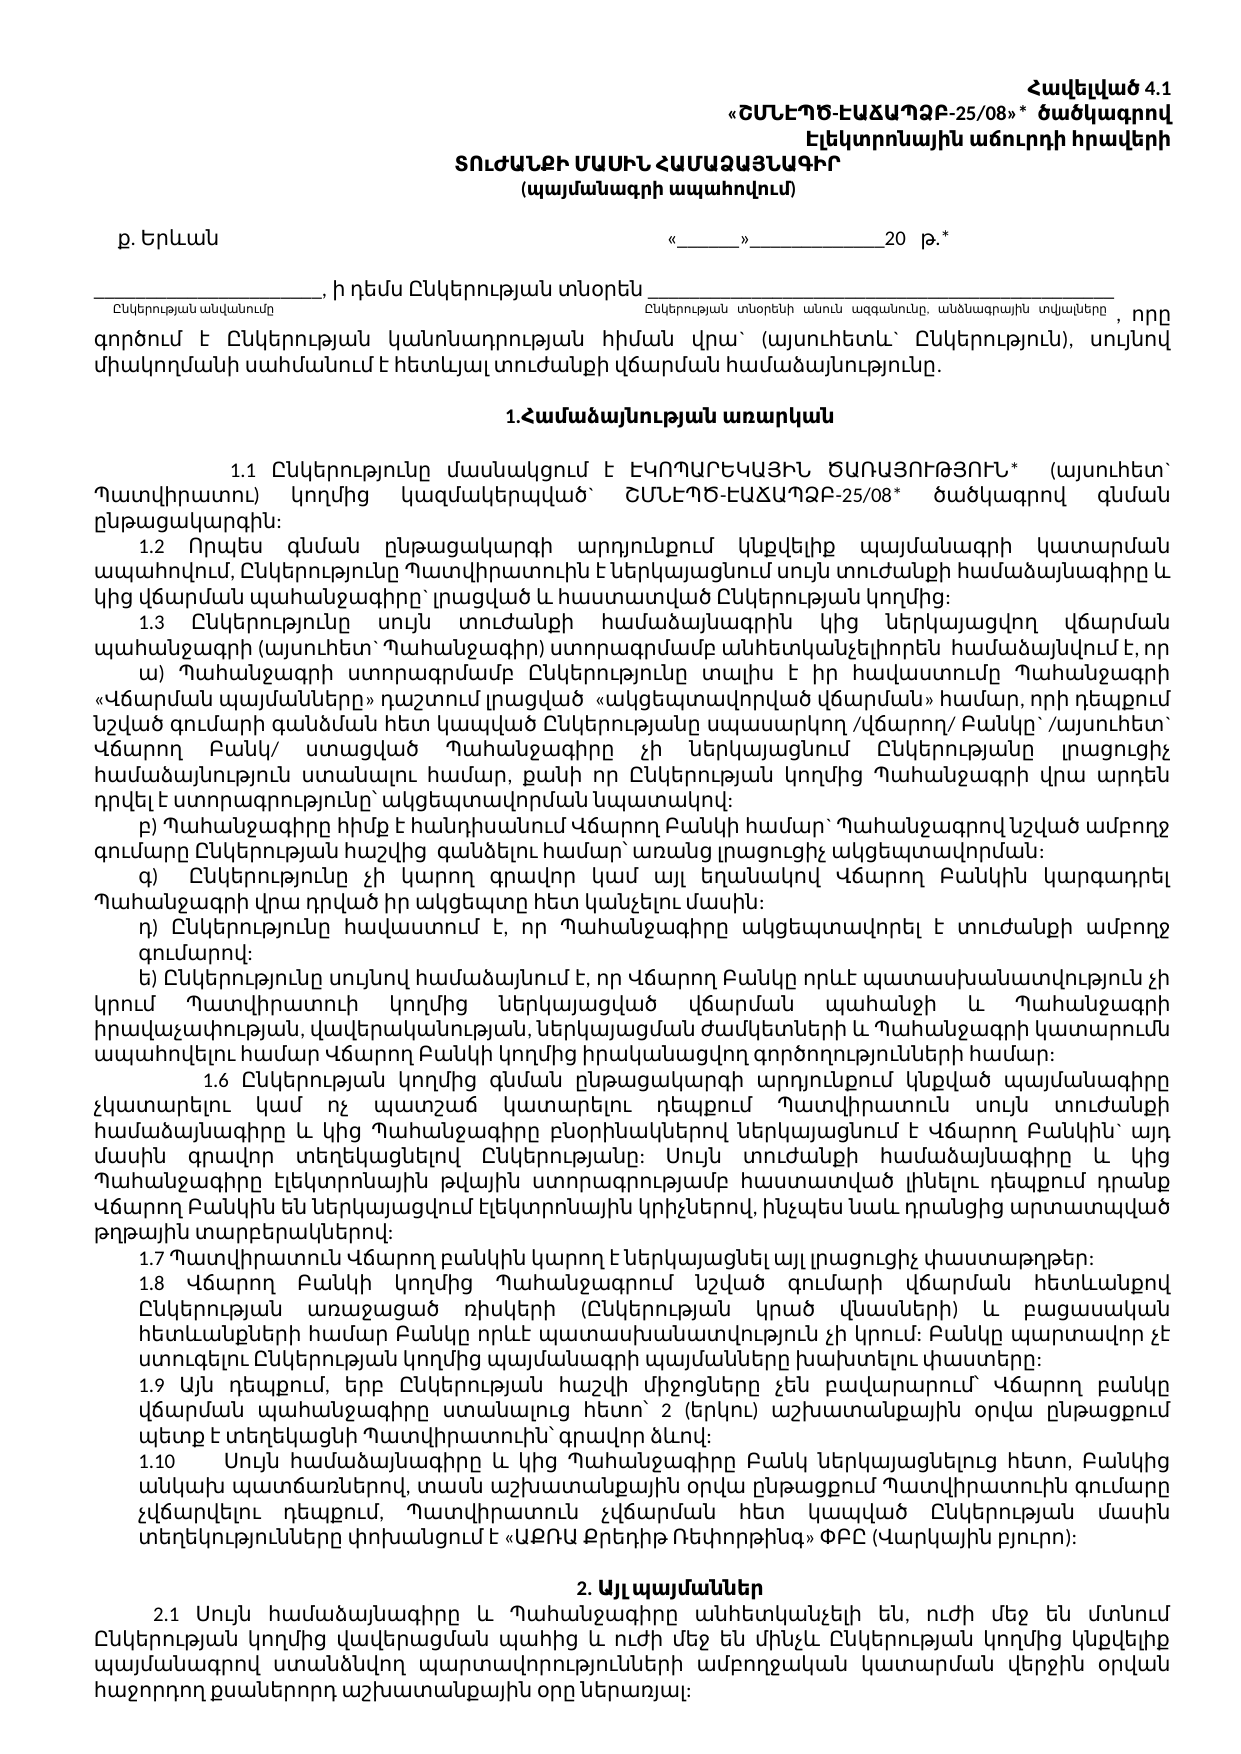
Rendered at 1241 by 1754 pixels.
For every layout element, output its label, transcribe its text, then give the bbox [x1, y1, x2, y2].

text ե) Ընկերությունը սույնով համաձայնում է, որ Վճարող Բանկը որևէ պատասխանատվություն չի կրում Պատվիրատուի կողմից ներկայացված վճարման պահանջի և Պահանջագրի իրավաչափության, վավերականության, ներկայացման ժամկետների և Պահանջագրի կատարումն ապահովելու համար Վճարող Բանկի կողմից իրականացվող գործողությունների համար: [94, 965, 1171, 1067]
text 1.6 Ընկերության կողմից գնման ընթացակարգի արդյունքում կնքված պայմանագիրը չկատարելու կամ ոչ պատշաճ կատարելու դեպքում Պատվիրատուն սույն տուժանքի համաձայնագիրը և կից Պահանջագիրը բնօրինակներով ներկայացնում է Վճարող Բանկին` այդ մասին գրավոր տեղեկացնելով Ընկերությանը: Սույն տուժանքի համաձայնագիրը և կից Պահանջագիրը էլեկտրոնային թվային ստորագրությամբ հաստատված լինելու դեպքում դրանք Վճարող Բանկին են ներկայացվում էլեկտրոնային կրիչներով, ինչպես նաև դրանցից արտատպված թղթային տարբերակներով: [94, 1067, 1171, 1245]
text գ) Ընկերությունը չի կարող գրավոր կամ այլ եղանակով Վճարող Բանկին կարգադրել Պահանջագրի վրա դրված իր ակցեպտը հետ կանչելու մասին: [94, 864, 1171, 914]
text 1.8 Վճարող Բանկի կողմից Պահանջագրում նշված գումարի վճարման հետևանքով Ընկերության առաջացած ռիսկերի (Ընկերության կրած վնասների) և բացասական հետևանքների համար Բանկը որևէ պատասխանատվություն չի կրում: Բանկը պարտավոր չէ ստուգելու Ընկերության կողմից պայմանագրի պայմանները խախտելու փաստերը: [138, 1270, 1171, 1372]
text (պայմանագրի ապահովում) [94, 177, 1171, 199]
text ա) Պահանջագրի ստորագրմամբ Ընկերությունը տալիս է իր հավաստումը Պահանջագրի «Վճարման պայմանները» դաշտում լրացված «ակցեպտավորված վճարման» համար, որի դեպքում նշված գումարի գանձման հետ կապված Ընկերությանը սպասարկող /վճարող/ Բանկը` /այսուհետ` Վճարող Բանկ/ ստացված Պահանջագիրը չի ներկայացնում Ընկերությանը լրացուցիչ համաձայնություն ստանալու համար, քանի որ Ընկերության կողմից Պահանջագրի վրա արդեն դրվել է ստորագրությունը՝ ակցեպտավորման նպատակով: [94, 660, 1171, 813]
text ______________________, ի դեմս Ընկերության տնօրեն _____________________________________________ [94, 276, 1171, 301]
text բ) Պահանջագիրը հիմք է հանդիսանում Վճարող Բանկի համար` Պահանջագրով նշված ամբողջ գումարը Ընկերության հաշվից գանձելու համար՝ առանց լրացուցիչ ակցեպտավորման: [94, 813, 1171, 864]
text 2. Այլ պայմաններ [169, 1575, 1171, 1601]
text 1.9 Այն դեպքում, երբ Ընկերության հաշվի միջոցները չեն բավարարում՝ Վճարող բանկը վճարման պահանջագիրը ստանալուց հետո՝ 2 (երկու) աշխատանքային օրվա ընթացքում պետք է տեղեկացնի Պատվիրատուին՝ գրավոր ձևով: [138, 1372, 1171, 1448]
text Հավելված 4.1 [94, 75, 1171, 100]
text 1.3 Ընկերությունը սույն տուժանքի համաձայնագրին կից ներկայացվող վճարման պահանջագրի (այսուհետ` Պահանջագիր) ստորագրմամբ անհետկանչելիորեն համաձայնվում է, որ [94, 609, 1171, 660]
text 1.10 Սույն համաձայնագիրը և կից Պահանջագիրը Բանկ ներկայացնելուց հետո, Բանկից անկախ պատճառներով, տասն աշխատանքային օրվա ընթացքում Պատվիրատուին գումարը չվճարվելու դեպքում, Պատվիրատուն չվճարման հետ կապված Ընկերության մասին տեղեկությունները փոխանցում է «ԱՔՌԱ Քրեդիթ Ռեփորթինգ» ՓԲԸ (Վարկային բյուրո): [138, 1448, 1171, 1550]
text 1.2 Որպես գնման ընթացակարգի արդյունքում կնքվելիք պայմանագրի կատարման ապահովում, Ընկերությունը Պատվիրատուին է ներկայացնում սույն տուժանքի համաձայնագիրը և կից վճարման պահանջագիրը` լրացված և հաստատված Ընկերության կողմից: [94, 533, 1171, 609]
text ք. Երևան «______»_____________20 թ.* [94, 225, 1171, 250]
text 1.1 Ընկերությունը մասնակցում է ԷԿՈՊԱՐԵԿԱՅԻՆ ԾԱՌԱՅՈՒԹՅՈՒՆ* (այսուհետ` Պատվիրատու) կողմից կազմակերպված` ՇՄՆԷՊԾ-ԷԱՃԱՊՁԲ-25/08* ծածկագրով գնման ընթացակարգին: [94, 457, 1171, 533]
text 1.Համաձայնության առարկան [169, 403, 1171, 428]
text դ) Ընկերությունը հավաստում է, որ Պահանջագիրը ակցեպտավորել է տուժանքի ամբողջ գումարով: [138, 914, 1171, 965]
text ՏՈւԺԱՆՔԻ ՄԱՍԻՆ ՀԱՄԱՁԱՅՆԱԳԻՐ [94, 151, 1171, 177]
text 2.1 Սույն համաձայնագիրը և Պահանջագիրը անհետկանչելի են, ուժի մեջ են մտնում Ընկերության կողմից վավերացման պահից և ուժի մեջ են մինչև Ընկերության կողմից կնքվելիք պայմանագրով ստանձնվող պարտավորությունների ամբողջական կատարման վերջին օրվան հաջորդող քսաներորդ աշխատանքային օրը ներառյալ: [94, 1601, 1171, 1702]
text 1.7 Պատվիրատուն Վճարող բանկին կարող է ներկայացնել այլ լրացուցիչ փաստաթղթեր: [138, 1245, 1171, 1270]
text «ՇՄՆԷՊԾ-ԷԱՃԱՊՁԲ-25/08»* ծածկագրով [94, 100, 1171, 126]
text Էլեկտրոնային աճուրդի հրավերի [94, 126, 1171, 151]
text Ընկերության անվանումը Ընկերության տնօրենի անուն ազգանունը, անձնագրային տվյալները , որը գործում է Ընկերության կանոնադրության հիման վրա` (այսուհետև` Ընկերություն), սույնով միակողմանի սահմանում է հետևյալ տուժանքի վճարման համաձայնությունը. [94, 301, 1171, 377]
